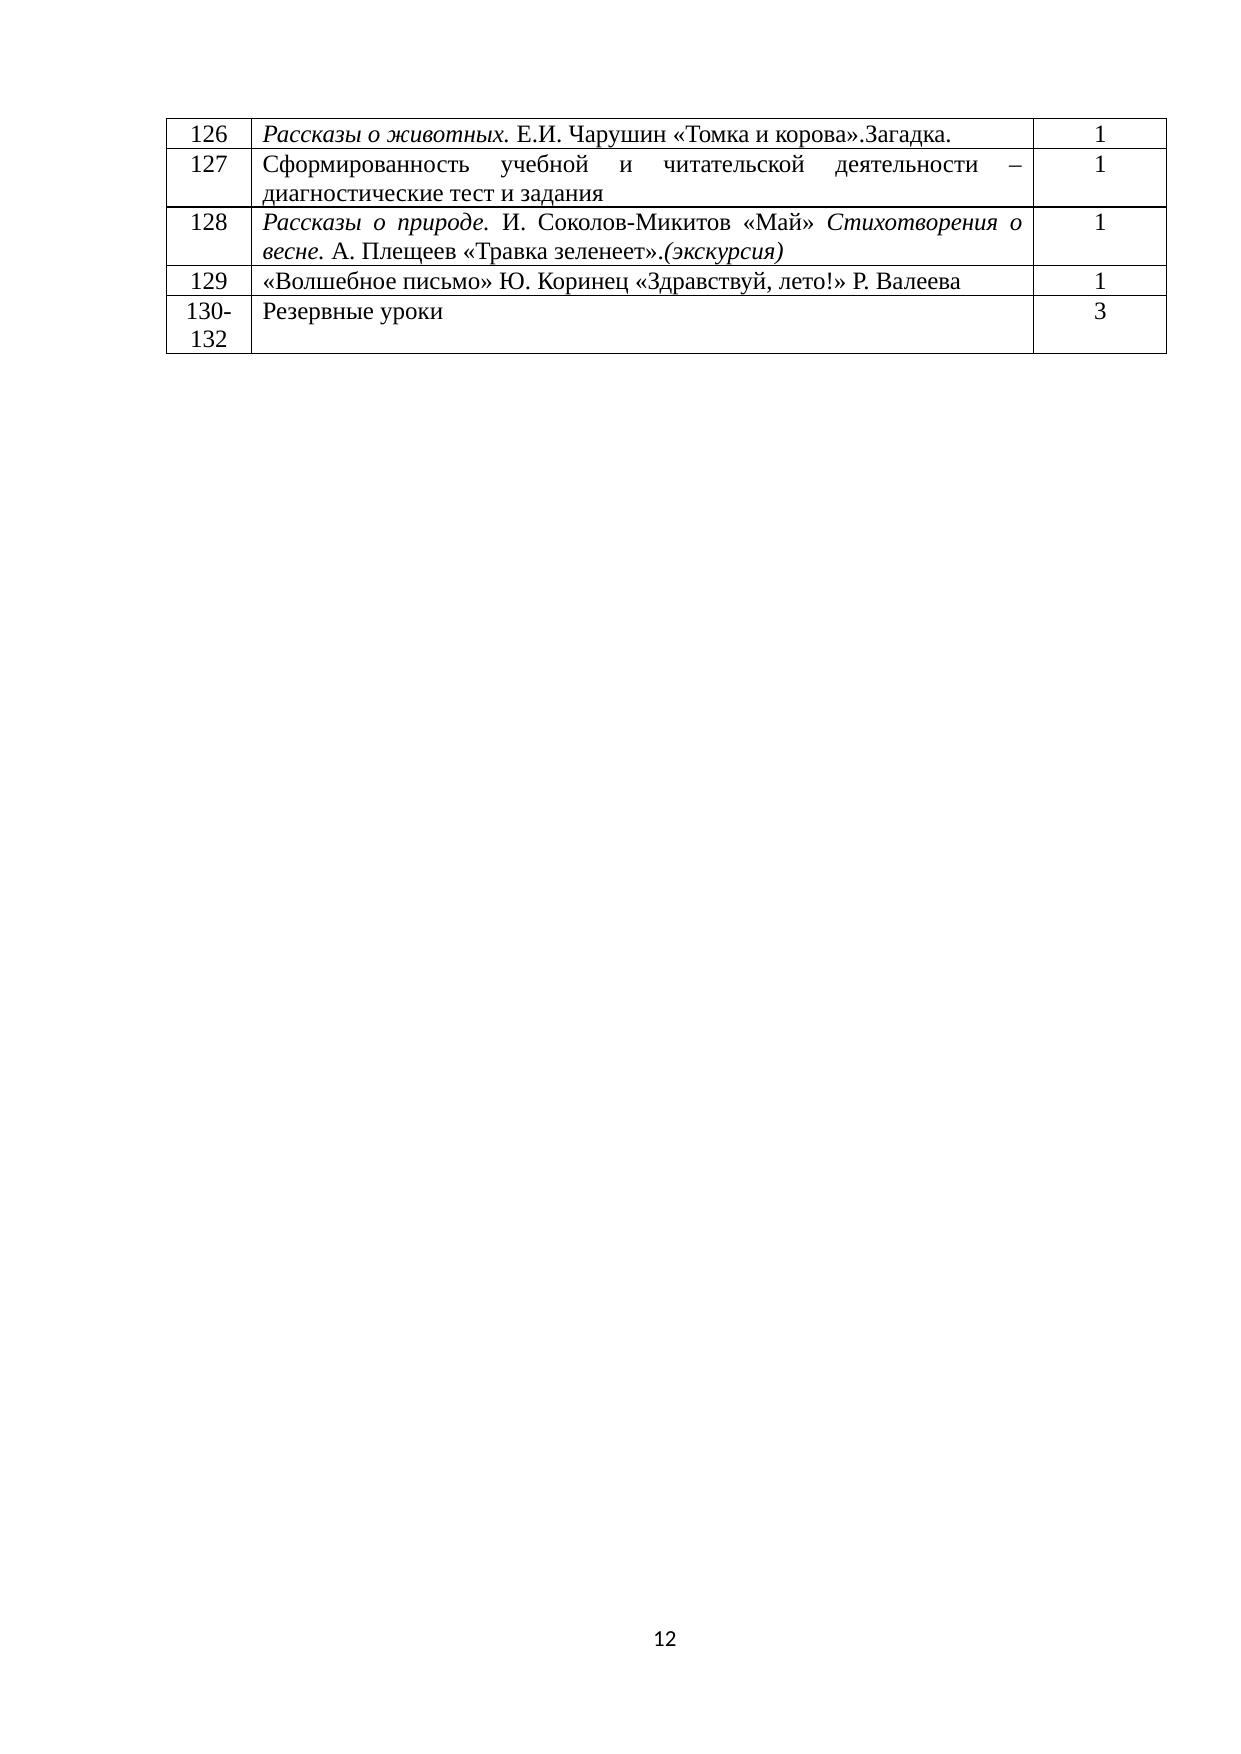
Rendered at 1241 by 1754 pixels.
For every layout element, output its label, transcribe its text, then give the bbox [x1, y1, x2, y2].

table_cell 128 [167, 208, 251, 265]
table_cell 3 [1034, 296, 1166, 353]
table_cell 1 [1034, 149, 1166, 206]
table_cell Резервные уроки [252, 296, 1033, 353]
table_cell 1 [1034, 266, 1166, 295]
table_cell «Волшебное письмо» Ю. Коринец «Здравствуй, лето!» Р. Валеева [252, 266, 1033, 295]
table_cell 129 [167, 266, 251, 295]
table_cell Рассказы о природе. И. Соколов-Микитов «Май» Стихотворения о весне. А. Плещеев «Травка зеленеет».(экскурсия) [252, 208, 1033, 265]
table_cell 130-132 [167, 296, 251, 353]
table_cell 1 [1034, 119, 1166, 148]
table_cell Сформированность учебной и читательской деятельности – диагностические тест и задания [252, 149, 1033, 206]
table_cell Рассказы о животных. Е.И. Чарушин «Томка и корова».Загадка. [252, 119, 1033, 148]
table_cell 127 [167, 149, 251, 206]
table_cell 126 [167, 119, 251, 148]
table_cell 1 [1034, 208, 1166, 265]
